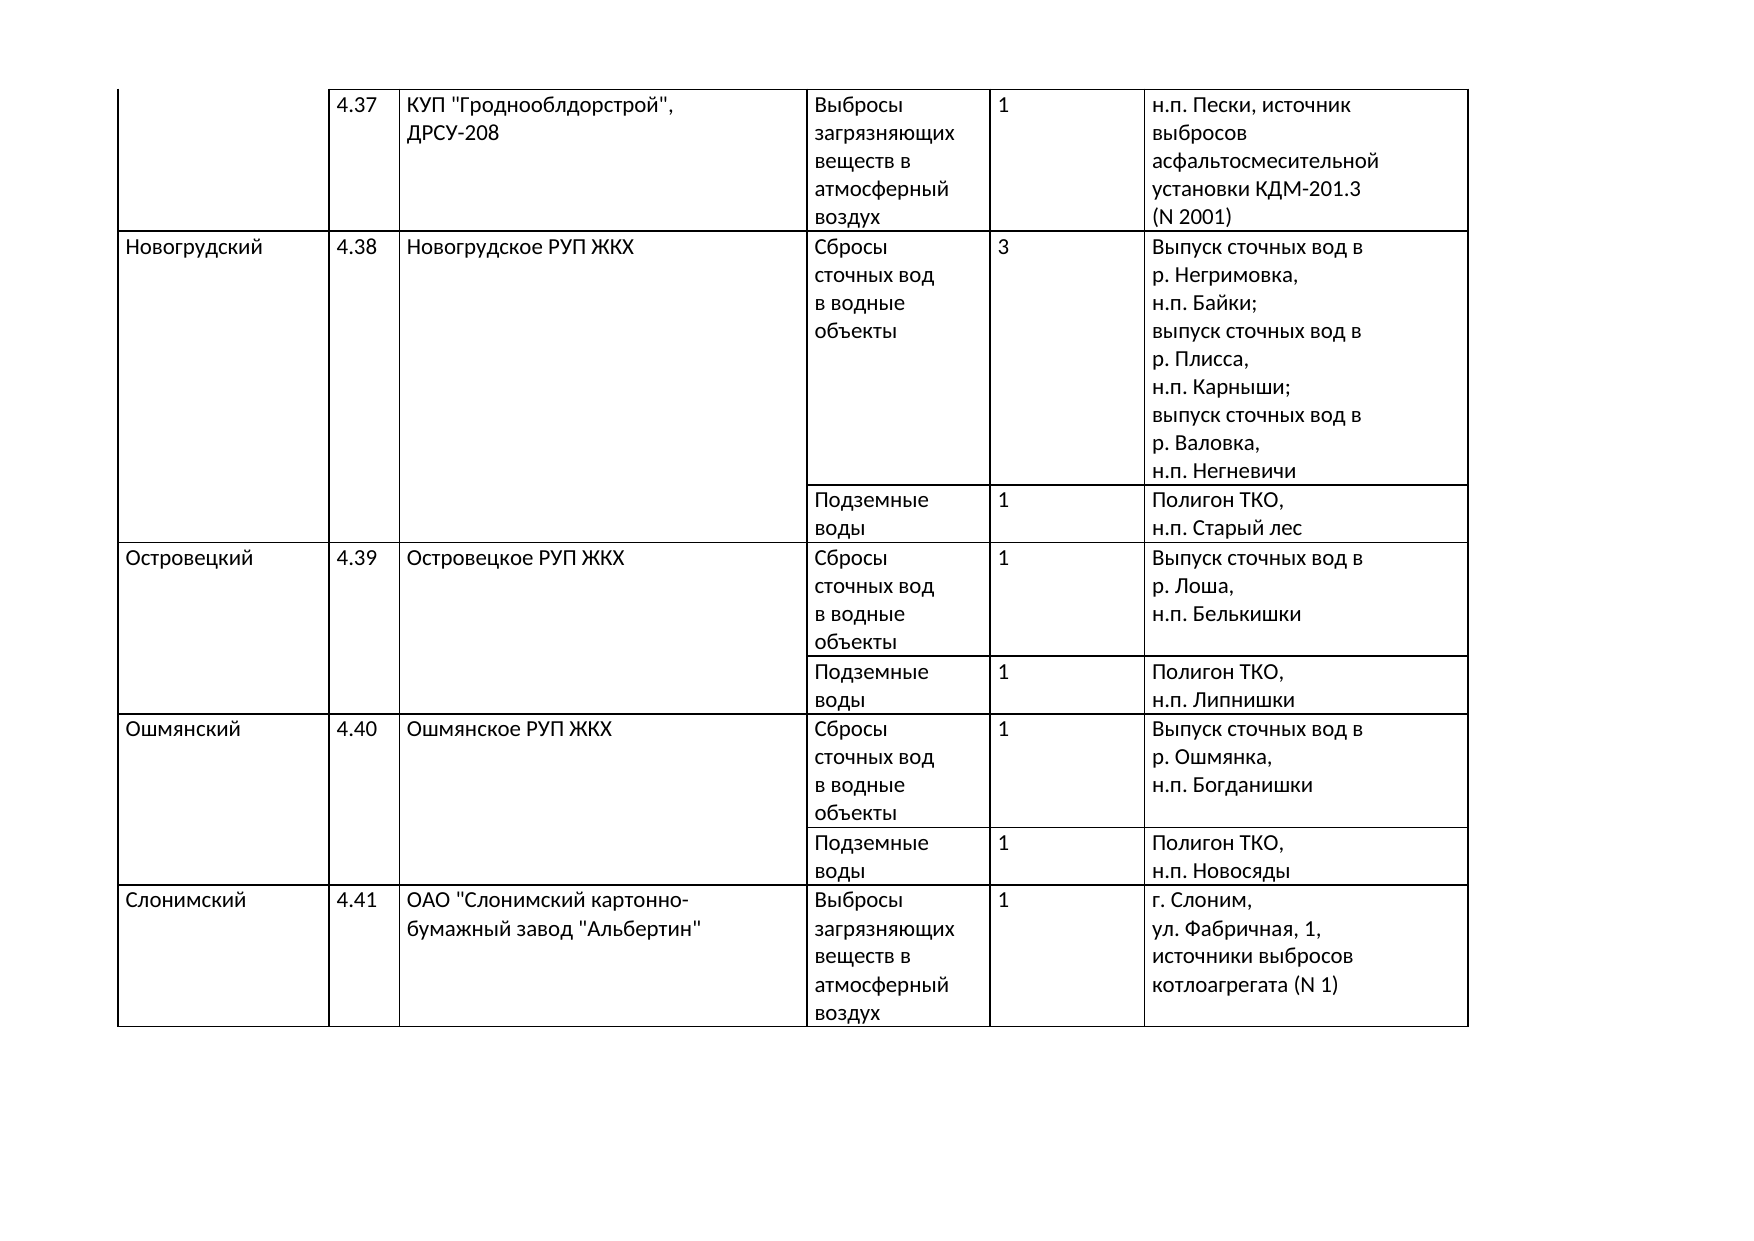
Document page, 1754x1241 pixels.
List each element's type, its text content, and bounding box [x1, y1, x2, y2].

table_cell 1 [991, 657, 1144, 713]
table_cell Полигон ТКО, н.п. Старый лес [1145, 486, 1467, 542]
table_cell Подземные воды [808, 828, 989, 884]
table_cell г. Слоним, ул. Фабричная, 1, источники выбросов котлоагрегата (N 1) [1145, 886, 1467, 1026]
table_cell Слонимский [119, 886, 328, 1026]
table_cell Выпуск сточных вод в р. Негримовка, н.п. Байки; выпуск сточных вод в р. Плисса, н.п. Карныши; выпуск сточных вод в р. Валовка, н.п. Негневичи [1145, 232, 1467, 484]
table_cell Полигон ТКО, н.п. Липнишки [1145, 657, 1467, 713]
table_cell Сбросы сточных вод в водные объекты [808, 232, 989, 484]
table_cell 1 [991, 828, 1144, 884]
table_cell 3 [991, 232, 1144, 484]
table_cell Подземные воды [808, 657, 989, 713]
table_cell КУП "Гроднооблдорстрой", ДРСУ-208 [400, 90, 806, 230]
table_cell Полигон ТКО, н.п. Новосяды [1145, 828, 1467, 884]
table_cell Ошмянский [119, 715, 328, 884]
table_cell 1 [991, 715, 1144, 826]
table_cell Выпуск сточных вод в р. Ошмянка, н.п. Богданишки [1145, 715, 1467, 826]
table_cell Выпуск сточных вод в р. Лоша, н.п. Белькишки [1145, 543, 1467, 655]
table_cell Новогрудский [119, 232, 328, 542]
table_cell ОАО "Слонимский картонно- бумажный завод "Альбертин" [400, 886, 806, 1026]
table_cell Подземные воды [808, 486, 989, 542]
table_cell 1 [991, 486, 1144, 542]
table_cell Выбросы загрязняющих веществ в атмосферный воздух [808, 90, 989, 230]
table_cell 4.41 [330, 886, 399, 1026]
table_cell Выбросы загрязняющих веществ в атмосферный воздух [808, 886, 989, 1026]
table_cell Новогрудское РУП ЖКХ [400, 232, 806, 542]
table_cell 1 [991, 90, 1144, 230]
table_cell 4.37 [330, 90, 399, 230]
table_cell Островецкий [119, 543, 328, 713]
table_cell Сбросы сточных вод в водные объекты [808, 543, 989, 655]
table_cell н.п. Пески, источник выбросов асфальтосмесительной установки КДМ-201.3 (N 2001) [1145, 90, 1467, 230]
table_cell 4.38 [330, 232, 399, 542]
table_cell 1 [991, 886, 1144, 1026]
table_cell Островецкое РУП ЖКХ [400, 543, 806, 713]
table_cell 1 [991, 543, 1144, 655]
table_cell 4.40 [330, 715, 399, 884]
table_cell Ошмянское РУП ЖКХ [400, 715, 806, 884]
table_cell 4.39 [330, 543, 399, 713]
table_cell Сбросы сточных вод в водные объекты [808, 715, 989, 826]
